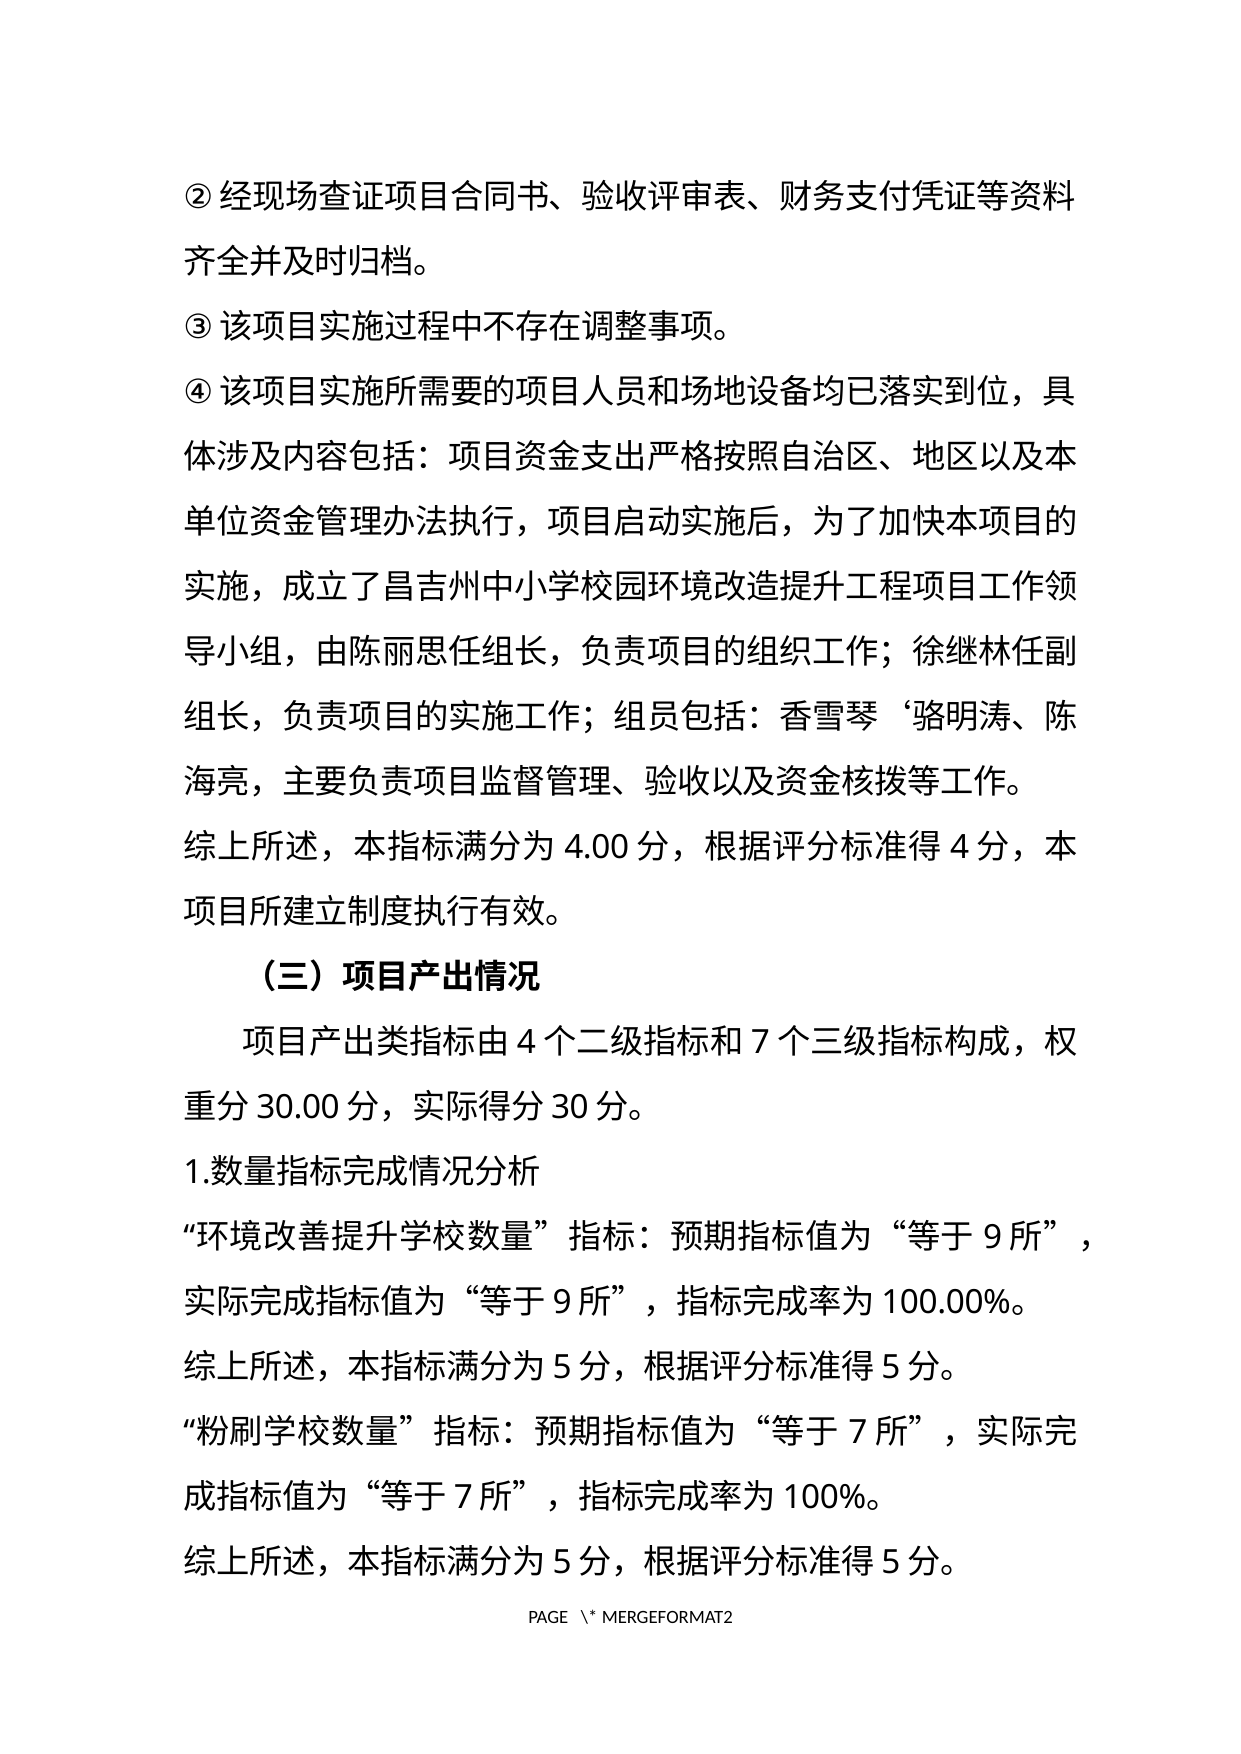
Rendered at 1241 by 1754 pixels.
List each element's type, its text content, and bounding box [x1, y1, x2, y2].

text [183, 162, 1078, 942]
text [183, 1007, 1078, 1592]
text （三）项目产出情况 [183, 942, 1078, 1007]
